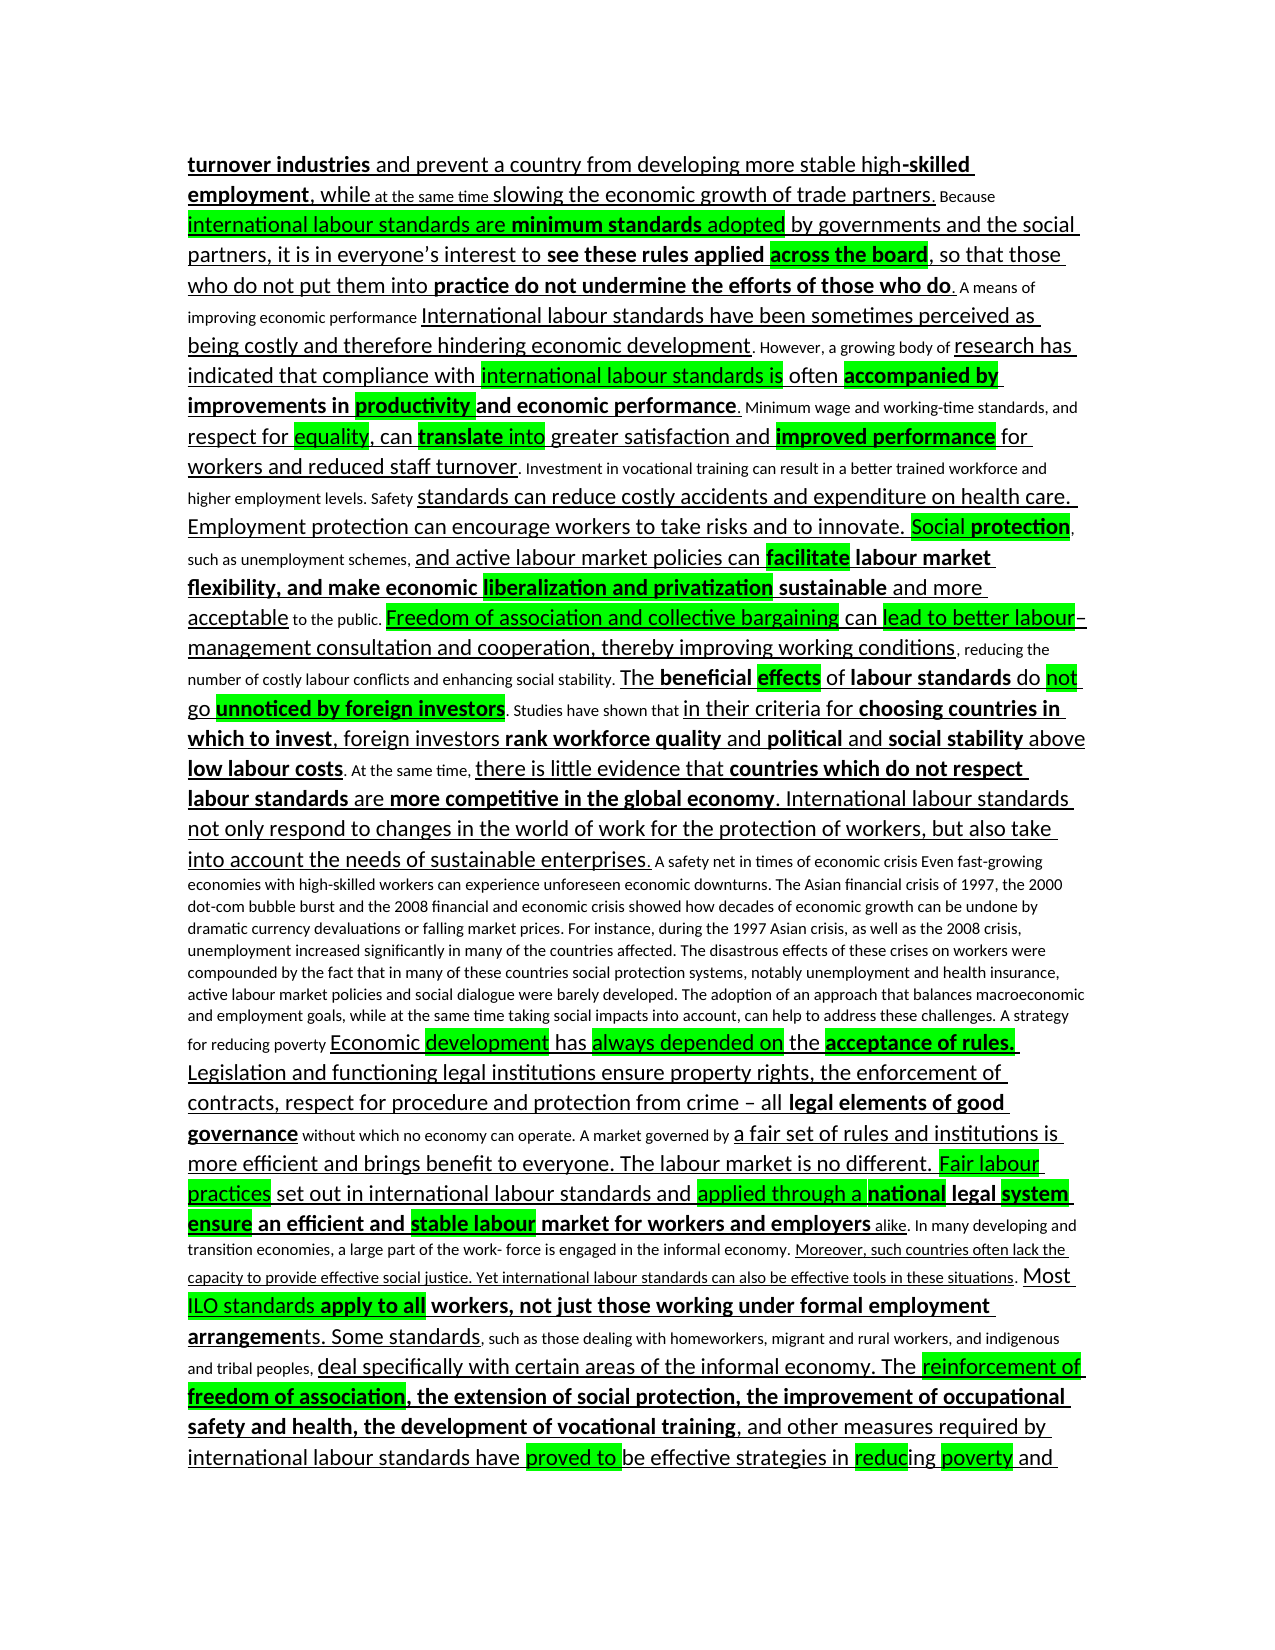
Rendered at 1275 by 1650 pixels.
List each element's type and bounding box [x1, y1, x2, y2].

text [187, 150, 1087, 1471]
